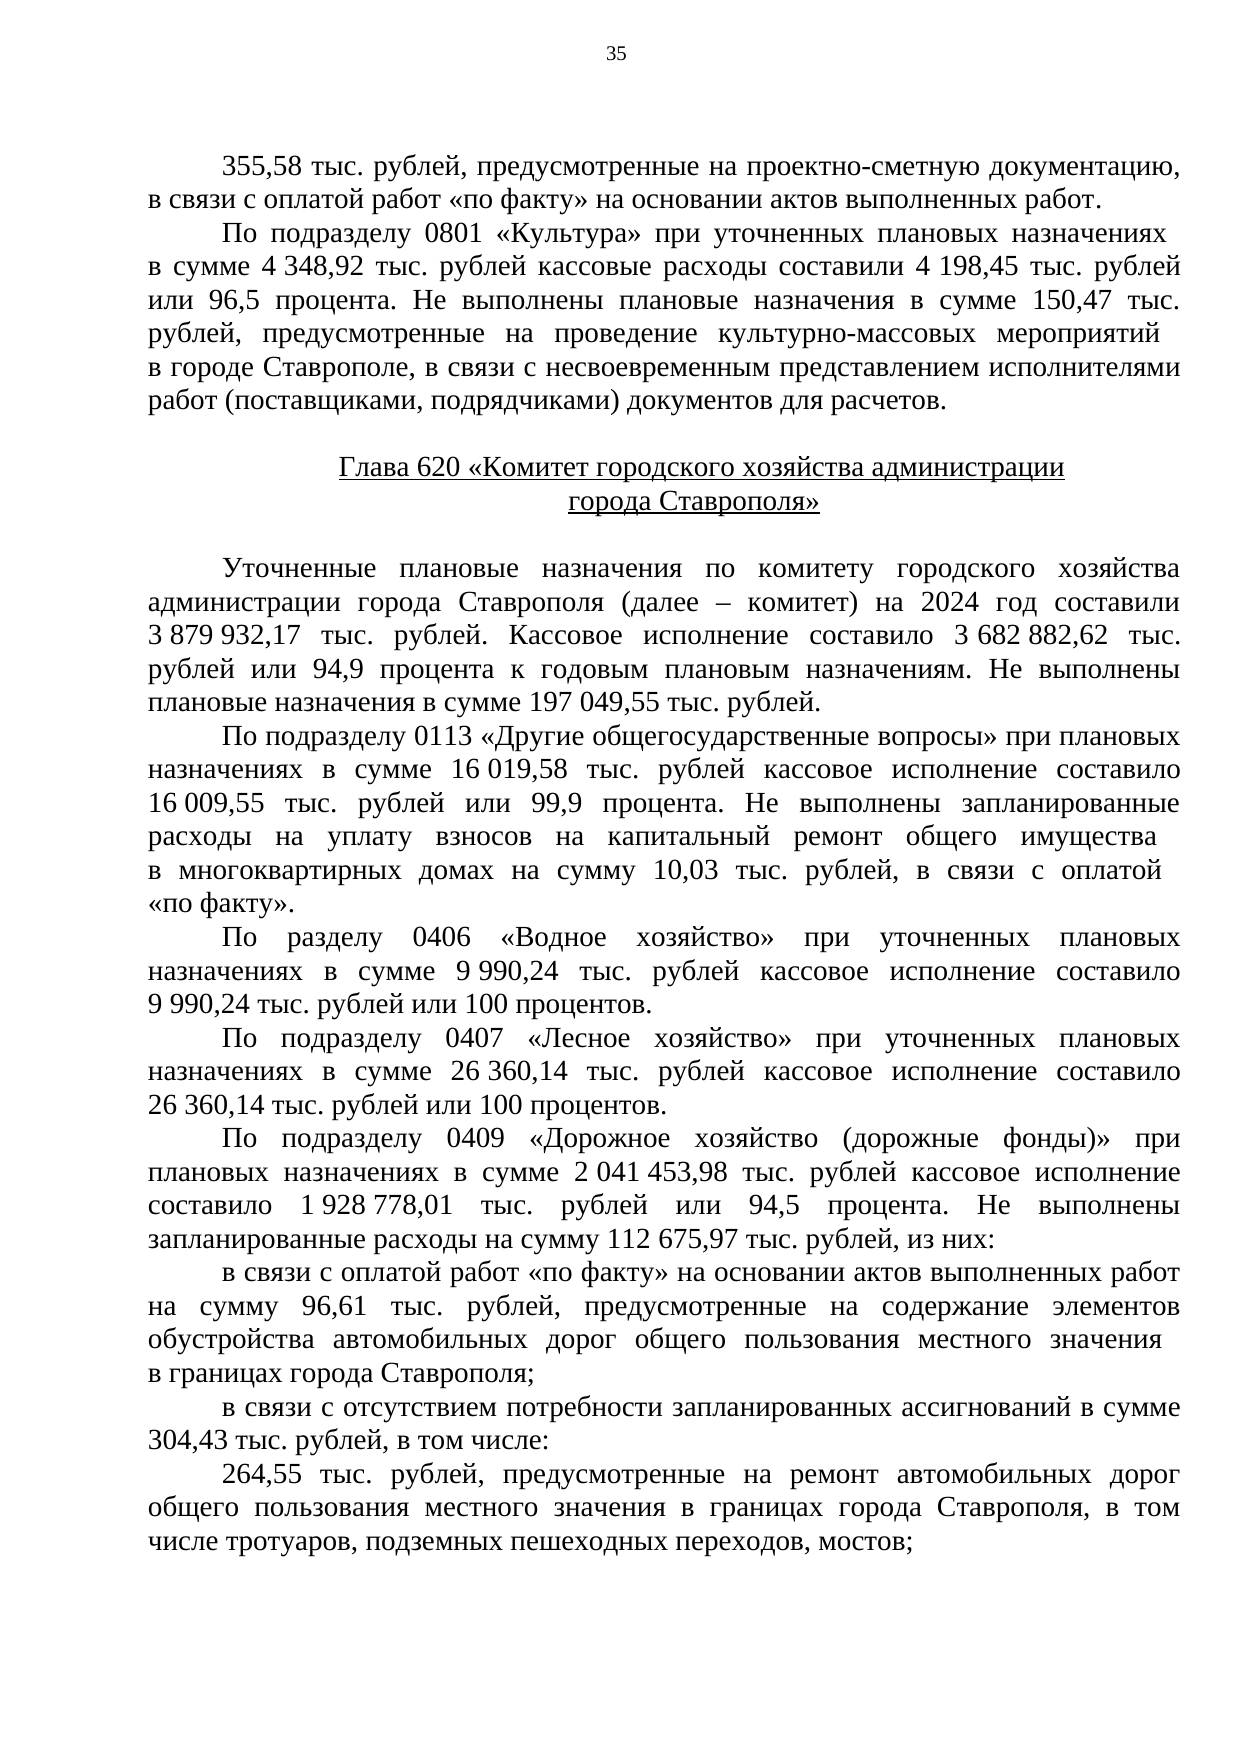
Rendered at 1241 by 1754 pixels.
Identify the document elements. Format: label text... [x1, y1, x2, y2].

text 264,55 тыс. рублей, предусмотренные на ремонт автомобильных дорог общего пользования местного значения в границах города Ставрополя, в том числе тротуаров, подземных пешеходных переходов, мостов; [148, 1456, 1181, 1556]
text Глава 620 «Комитет городского хозяйства администрации [148, 449, 1181, 483]
text 355,58 тыс. рублей, предусмотренные на проектно-сметную документацию, в связи с оплатой работ «по факту» на основании актов выполненных работ. [148, 148, 1181, 215]
text По подразделу 0409 «Дорожное хозяйство (дорожные фонды)» при плановых назначениях в сумме 2 041 453,98 тыс. рублей кассовое исполнение составило 1 928 778,01 тыс. рублей или 94,5 процента. Не выполнены запланированные расходы на сумму 112 675,97 тыс. рублей, из них: [148, 1120, 1181, 1254]
text в связи с отсутствием потребности запланированных ассигнований в сумме 304,43 тыс. рублей, в том числе: [148, 1389, 1181, 1456]
text По подразделу 0407 «Лесное хозяйство» при уточненных плановых назначениях в сумме 26 360,14 тыс. рублей кассовое исполнение составило 26 360,14 тыс. рублей или 100 процентов. [148, 1020, 1181, 1120]
text в связи с оплатой работ «по факту» на основании актов выполненных работ на сумму 96,61 тыс. рублей, предусмотренные на содержание элементов обустройства автомобильных дорог общего пользования местного значения в границах города Ставрополя; [148, 1254, 1181, 1389]
text По подразделу 0113 «Другие общегосударственные вопросы» при плановых назначениях в сумме 16 019,58 тыс. рублей кассовое исполнение составило 16 009,55 тыс. рублей или 99,9 процента. Не выполнены запланированные расходы на уплату взносов на капитальный ремонт общего имущества в многоквартирных домах на сумму 10,03 тыс. рублей, в связи с оплатой «по факту». [148, 718, 1181, 919]
text По разделу 0406 «Водное хозяйство» при уточненных плановых назначениях в сумме 9 990,24 тыс. рублей кассовое исполнение составило 9 990,24 тыс. рублей или 100 процентов. [148, 919, 1181, 1020]
text По подразделу 0801 «Культура» при уточненных плановых назначениях в сумме 4 348,92 тыс. рублей кассовые расходы составили 4 198,45 тыс. рублей или 96,5 процента. Не выполнены плановые назначения в сумме 150,47 тыс. рублей, предусмотренные на проведение культурно-массовых мероприятий в городе Ставрополе, в связи с несвоевременным представлением исполнителями работ (поставщиками, подрядчиками) документов для расчетов. [148, 215, 1181, 416]
text Уточненные плановые назначения по комитету городского хозяйства администрации города Ставрополя (далее – комитет) на 2024 год составили 3 879 932,17 тыс. рублей. Кассовое исполнение составило 3 682 882,62 тыс. рублей или 94,9 процента к годовым плановым назначениям. Не выполнены плановые назначения в сумме 197 049,55 тыс. рублей. [148, 550, 1181, 718]
text города Ставрополя» [148, 483, 1181, 517]
